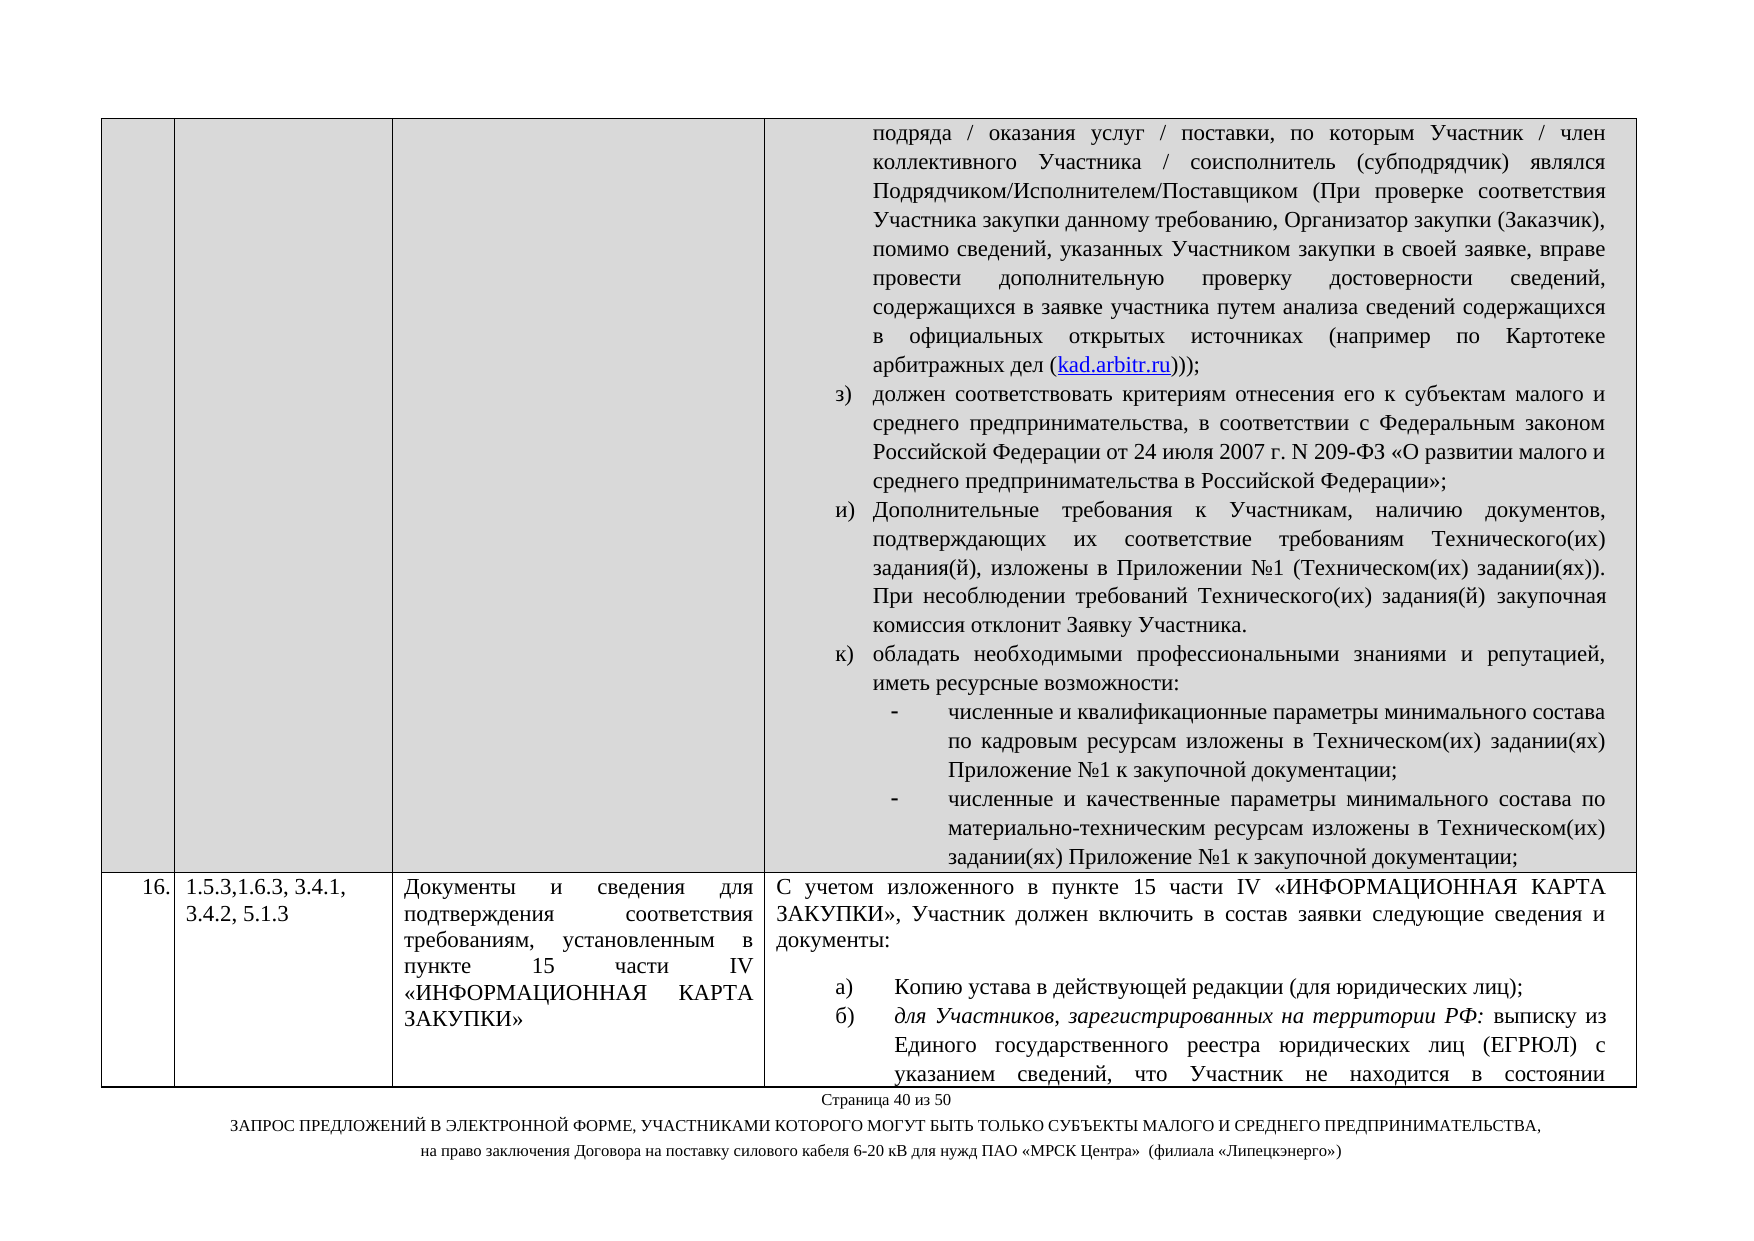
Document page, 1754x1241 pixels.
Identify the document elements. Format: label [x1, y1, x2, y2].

table_cell [102, 119, 174, 872]
table_cell [393, 873, 764, 1086]
table_cell [765, 119, 1636, 872]
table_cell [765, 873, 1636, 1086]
table_cell [175, 873, 392, 1086]
table_cell [393, 119, 764, 872]
table_cell [175, 119, 392, 872]
table_cell [102, 873, 174, 1086]
